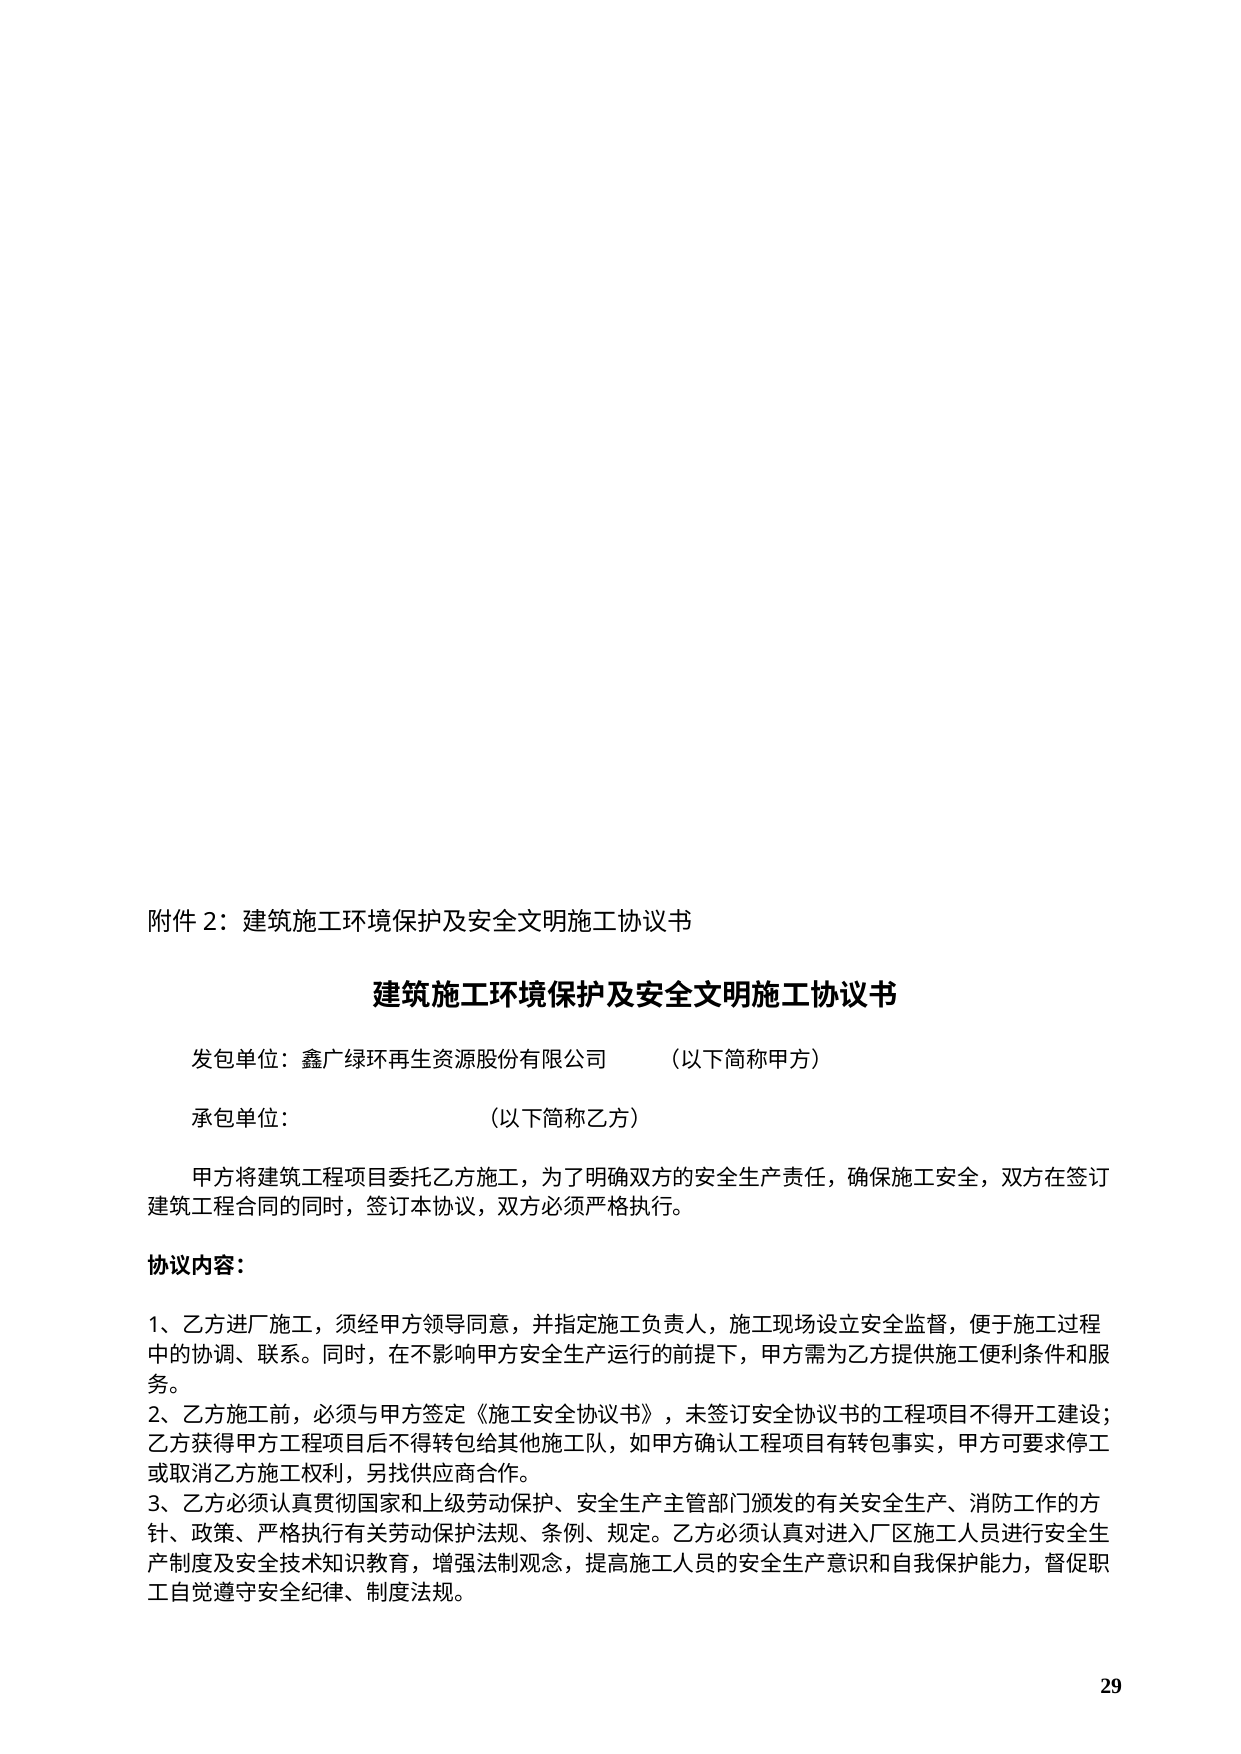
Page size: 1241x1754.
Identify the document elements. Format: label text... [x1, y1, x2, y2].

text 甲方将建筑工程项目委托乙方施工，为了明确双方的安全生产责任，确保施工安全，双方在签订建筑工程合同的同时，签订本协议，双方必须严格执行。 [148, 1161, 1122, 1221]
text 附件2：建筑施工环境保护及安全文明施工协议书 [148, 902, 1122, 938]
text 建筑施工环境保护及安全文明施工协议书 [148, 972, 1122, 1014]
text 1、乙方进厂施工，须经甲方领导同意，并指定施工负责人，施工现场设立安全监督，便于施工过程中的协调、联系。同时，在不影响甲方安全生产运行的前提下，甲方需为乙方提供施工便利条件和服务。 2、乙方施工前，必须与甲方签定《施工安全协议书》，未签订安全协议书的工程项目不得开工建设；乙方获得甲方工程项目后不得转包给其他施工队，如甲方确认工程项目有转包事实，甲方可要求停工或取消乙方施工权利，另找供应商合作。 3、乙方必须认真贯彻国家和上级劳动保护、安全生产主管部门颁发的有关安全生产、消防工作的方针、政策、严格执行有关劳动保护法规、条例、规定。乙方必须认真对进入厂区施工人员进行安全生产制度及安全技术知识教育，增强法制观念，提高施工人员的安全生产意识和自我保护能力，督促职工自觉遵守安全纪律、制度法规。 [148, 1309, 1122, 1607]
text 承包单位： （以下简称乙方） [148, 1102, 1122, 1132]
text 发包单位：鑫广绿环再生资源股份有限公司 （以下简称甲方） [148, 1043, 1122, 1073]
text 协议内容： [148, 1250, 1122, 1280]
